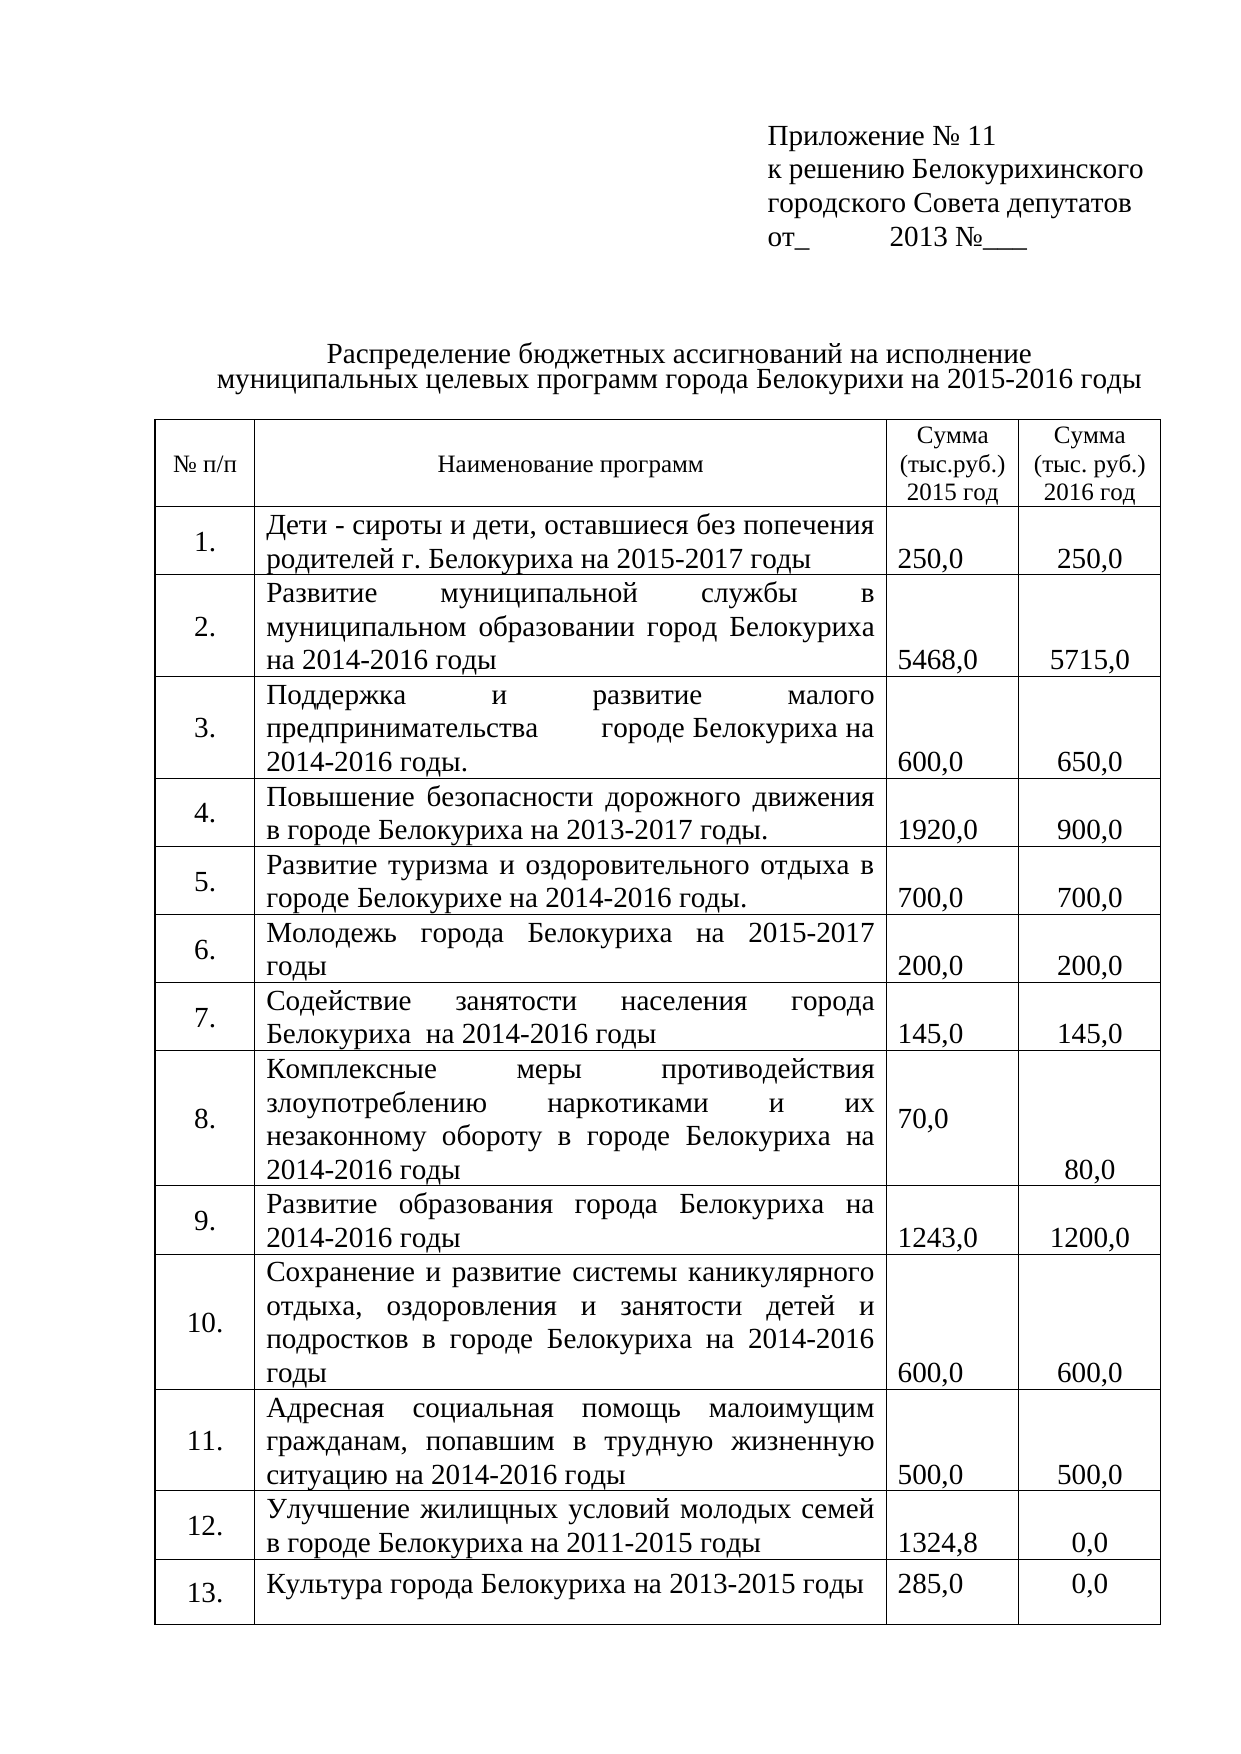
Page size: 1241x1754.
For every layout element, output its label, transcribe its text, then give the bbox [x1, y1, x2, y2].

table_cell 600,0 [887, 677, 1018, 778]
table_cell Развитие муниципальной службы в муниципальном образовании город Белокуриха на 2014-2016 годы [255, 575, 886, 676]
table_cell 600,0 [887, 1255, 1018, 1389]
text к решению Белокурихинского [693, 152, 1181, 185]
table_cell 0,0 [1019, 1491, 1160, 1558]
table_cell 9. [156, 1186, 254, 1253]
table_cell 5. [156, 847, 254, 914]
table_cell 70,0 [887, 1051, 1018, 1185]
table_cell Сохранение и развитие системы каникулярного отдыха, оздоровления и занятости детей и подростков в городе Белокуриха на 2014-2016 годы [255, 1255, 886, 1389]
table_cell 650,0 [1019, 677, 1160, 778]
table_cell Молодежь города Белокуриха на 2015-2017 годы [255, 915, 886, 982]
text городского Совета депутатов [693, 185, 1181, 219]
table_cell Адресная социальная помощь малоимущим гражданам, попавшим в трудную жизненную ситуацию на 2014-2016 годы [255, 1390, 886, 1490]
table_cell Содействие занятости населения города Белокуриха на 2014-2016 годы [255, 983, 886, 1050]
table_cell Повышение безопасности дорожного движения в городе Белокуриха на 2013-2017 годы. [255, 779, 886, 846]
table_cell 1920,0 [887, 779, 1018, 846]
table_cell 2. [156, 575, 254, 676]
table_cell 13. [156, 1560, 254, 1624]
table_cell 700,0 [887, 847, 1018, 914]
table_cell 1. [156, 507, 254, 574]
table_cell 1243,0 [887, 1186, 1018, 1253]
table_cell 145,0 [887, 983, 1018, 1050]
table_cell 900,0 [1019, 779, 1160, 846]
text Распределение бюджетных ассигнований на исполнение [177, 344, 1181, 369]
table_cell 3. [156, 677, 254, 778]
text от_ 2013 №___ [693, 219, 1181, 252]
table_cell Культура города Белокуриха на 2013-2015 годы [255, 1560, 886, 1624]
table_cell 5468,0 [887, 575, 1018, 676]
table_cell 80,0 [1019, 1051, 1160, 1185]
table_cell 5715,0 [1019, 575, 1160, 676]
table_cell Дети - сироты и дети, оставшиеся без попечения родителей г. Белокуриха на 2015-2017 годы [255, 507, 886, 574]
table_cell Поддержка и развитие малого предпринимательства городе Белокуриха на 2014-2016 годы. [255, 677, 886, 778]
table_cell 285,0 [887, 1560, 1018, 1624]
table_cell 4. [156, 779, 254, 846]
table_cell 11. [156, 1390, 254, 1490]
table_cell 700,0 [1019, 847, 1160, 914]
table_cell 500,0 [887, 1390, 1018, 1490]
table_header Сумма (тыс. руб.) 2016 год [1019, 420, 1160, 506]
table_header Наименование программ [255, 420, 886, 506]
table_cell 12. [156, 1491, 254, 1558]
table_cell Развитие туризма и оздоровительного отдыха в городе Белокурихе на 2014-2016 годы. [255, 847, 886, 914]
table_cell 10. [156, 1255, 254, 1389]
text Приложение № 11 [693, 118, 1181, 152]
table_cell Улучшение жилищных условий молодых семей в городе Белокуриха на 2011-2015 годы [255, 1491, 886, 1558]
table_cell 145,0 [1019, 983, 1160, 1050]
table_cell 1200,0 [1019, 1186, 1160, 1253]
table_cell 200,0 [887, 915, 1018, 982]
text муниципальных целевых программ города Белокурихи на 2015-2016 годы [177, 369, 1181, 394]
table_cell 250,0 [887, 507, 1018, 574]
table_cell 6. [156, 915, 254, 982]
table_cell 200,0 [1019, 915, 1160, 982]
table_header № п/п [156, 420, 254, 506]
table_cell 0,0 [1019, 1560, 1160, 1624]
table_cell Развитие образования города Белокуриха на 2014-2016 годы [255, 1186, 886, 1253]
table_cell 500,0 [1019, 1390, 1160, 1490]
table_cell 600,0 [1019, 1255, 1160, 1389]
table_cell Комплексные меры противодействия злоупотреблению наркотиками и их незаконному обороту в городе Белокуриха на 2014-2016 годы [255, 1051, 886, 1185]
table_cell 250,0 [1019, 507, 1160, 574]
table_header Сумма (тыс.руб.) 2015 год [887, 420, 1018, 506]
table_cell 7. [156, 983, 254, 1050]
table_cell 1324,8 [887, 1491, 1018, 1558]
table_cell 8. [156, 1051, 254, 1185]
